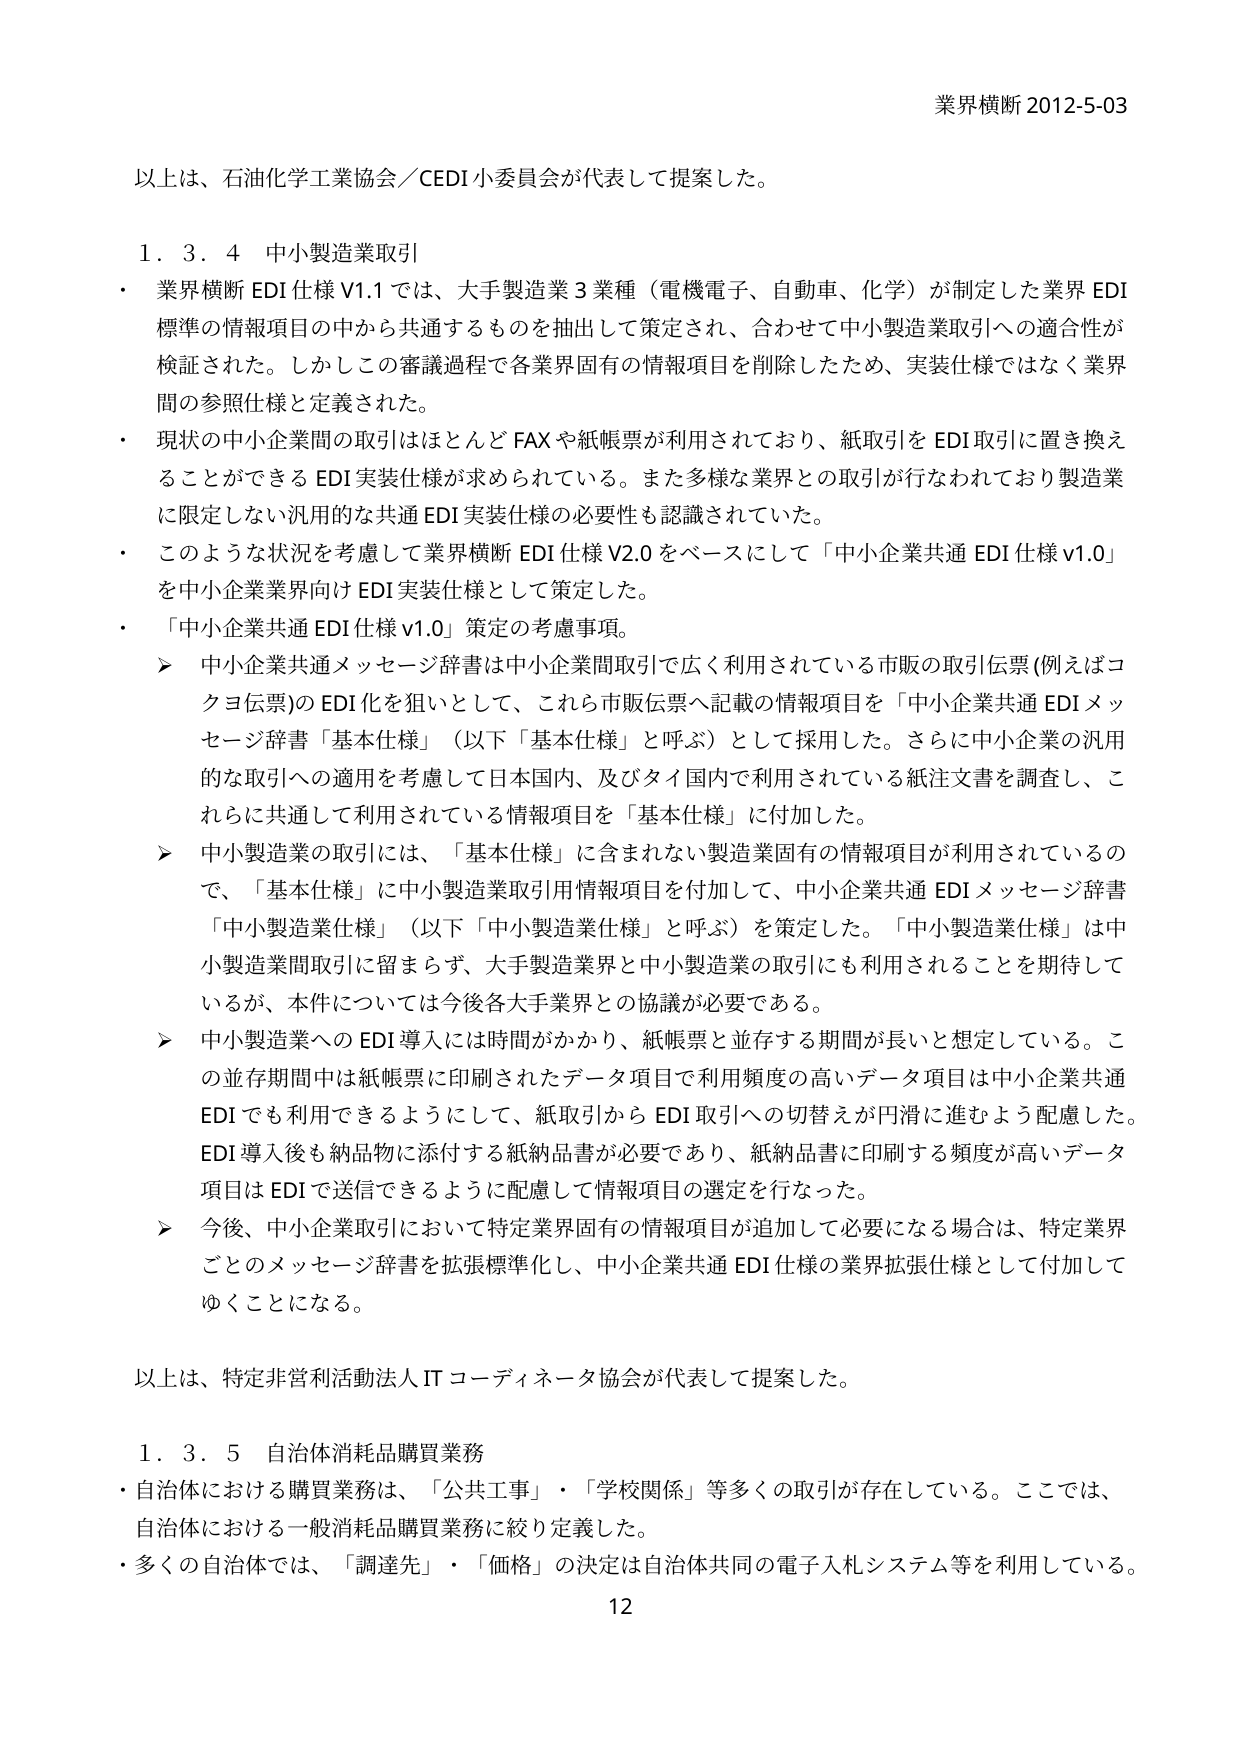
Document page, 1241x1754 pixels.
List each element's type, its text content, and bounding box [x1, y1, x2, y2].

list 業界横断EDI仕様V1.1では、大手製造業3業種（電機電子、自動車、化学）が制定した業界EDI標準の情報項目の中から共通するものを抽出して策定され、合わせて中小製造業取引への適合性が検証された。しかしこの審議過程で各業界固有の情報項目を削除したため、実装仕様ではなく業界間の参照仕様と定義された。 [112, 271, 1128, 421]
text 以上は、特定非営利活動法人ITコーディネータ協会が代表して提案した。 [112, 1358, 1128, 1396]
list 今後、中小企業取引において特定業界固有の情報項目が追加して必要になる場合は、特定業界ごとのメッセージ辞書を拡張標準化し、中小企業共通EDI仕様の業界拡張仕様として付加してゆくことになる。 [156, 1208, 1128, 1321]
list 中小製造業へのEDI導入には時間がかかり、紙帳票と並存する期間が長いと想定している。この並存期間中は紙帳票に印刷されたデータ項目で利用頻度の高いデータ項目は中小企業共通EDIでも利用できるようにして、紙取引からEDI取引への切替えが円滑に進むよう配慮した。EDI導入後も納品物に添付する紙納品書が必要であり、紙納品書に印刷する頻度が高いデータ項目はEDIで送信できるように配慮して情報項目の選定を行なった。 [156, 1021, 1128, 1208]
text ・自治体における購買業務は、「公共工事」・「学校関係」等多くの取引が存在している。ここでは、自治体における一般消耗品購買業務に絞り定義した。 [112, 1471, 1128, 1546]
subtitle １．３．５ 自治体消耗品購買業務 [134, 1433, 1106, 1471]
text 以上は、石油化学工業協会／CEDI小委員会が代表して提案した。 [112, 158, 1128, 196]
list 現状の中小企業間の取引はほとんどFAXや紙帳票が利用されており、紙取引をEDI取引に置き換えることができるEDI実装仕様が求められている。また多様な業界との取引が行なわれており製造業に限定しない汎用的な共通EDI実装仕様の必要性も認識されていた。 [112, 421, 1128, 533]
list 「中小企業共通EDI仕様v1.0」策定の考慮事項。 [112, 608, 1128, 646]
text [112, 1546, 1128, 1583]
list 中小企業共通メッセージ辞書は中小企業間取引で広く利用されている市販の取引伝票(例えばコクヨ伝票)のEDI化を狙いとして、これら市販伝票へ記載の情報項目を「中小企業共通EDIメッセージ辞書「基本仕様」（以下「基本仕様」と呼ぶ）として採用した。さらに中小企業の汎用的な取引への適用を考慮して日本国内、及びタイ国内で利用されている紙注文書を調査し、これらに共通して利用されている情報項目を「基本仕様」に付加した。 [156, 646, 1128, 833]
subtitle １．３．４ 中小製造業取引 [134, 233, 1106, 271]
list このような状況を考慮して業界横断EDI仕様V2.0をベースにして「中小企業共通EDI仕様v1.0」を中小企業業界向けEDI実装仕様として策定した。 [112, 533, 1128, 608]
list 中小製造業の取引には、「基本仕様」に含まれない製造業固有の情報項目が利用されているので、「基本仕様」に中小製造業取引用情報項目を付加して、中小企業共通EDIメッセージ辞書「中小製造業仕様」（以下「中小製造業仕様」と呼ぶ）を策定した。「中小製造業仕様」は中小製造業間取引に留まらず、大手製造業界と中小製造業の取引にも利用されることを期待しているが、本件については今後各大手業界との協議が必要である。 [156, 833, 1128, 1021]
